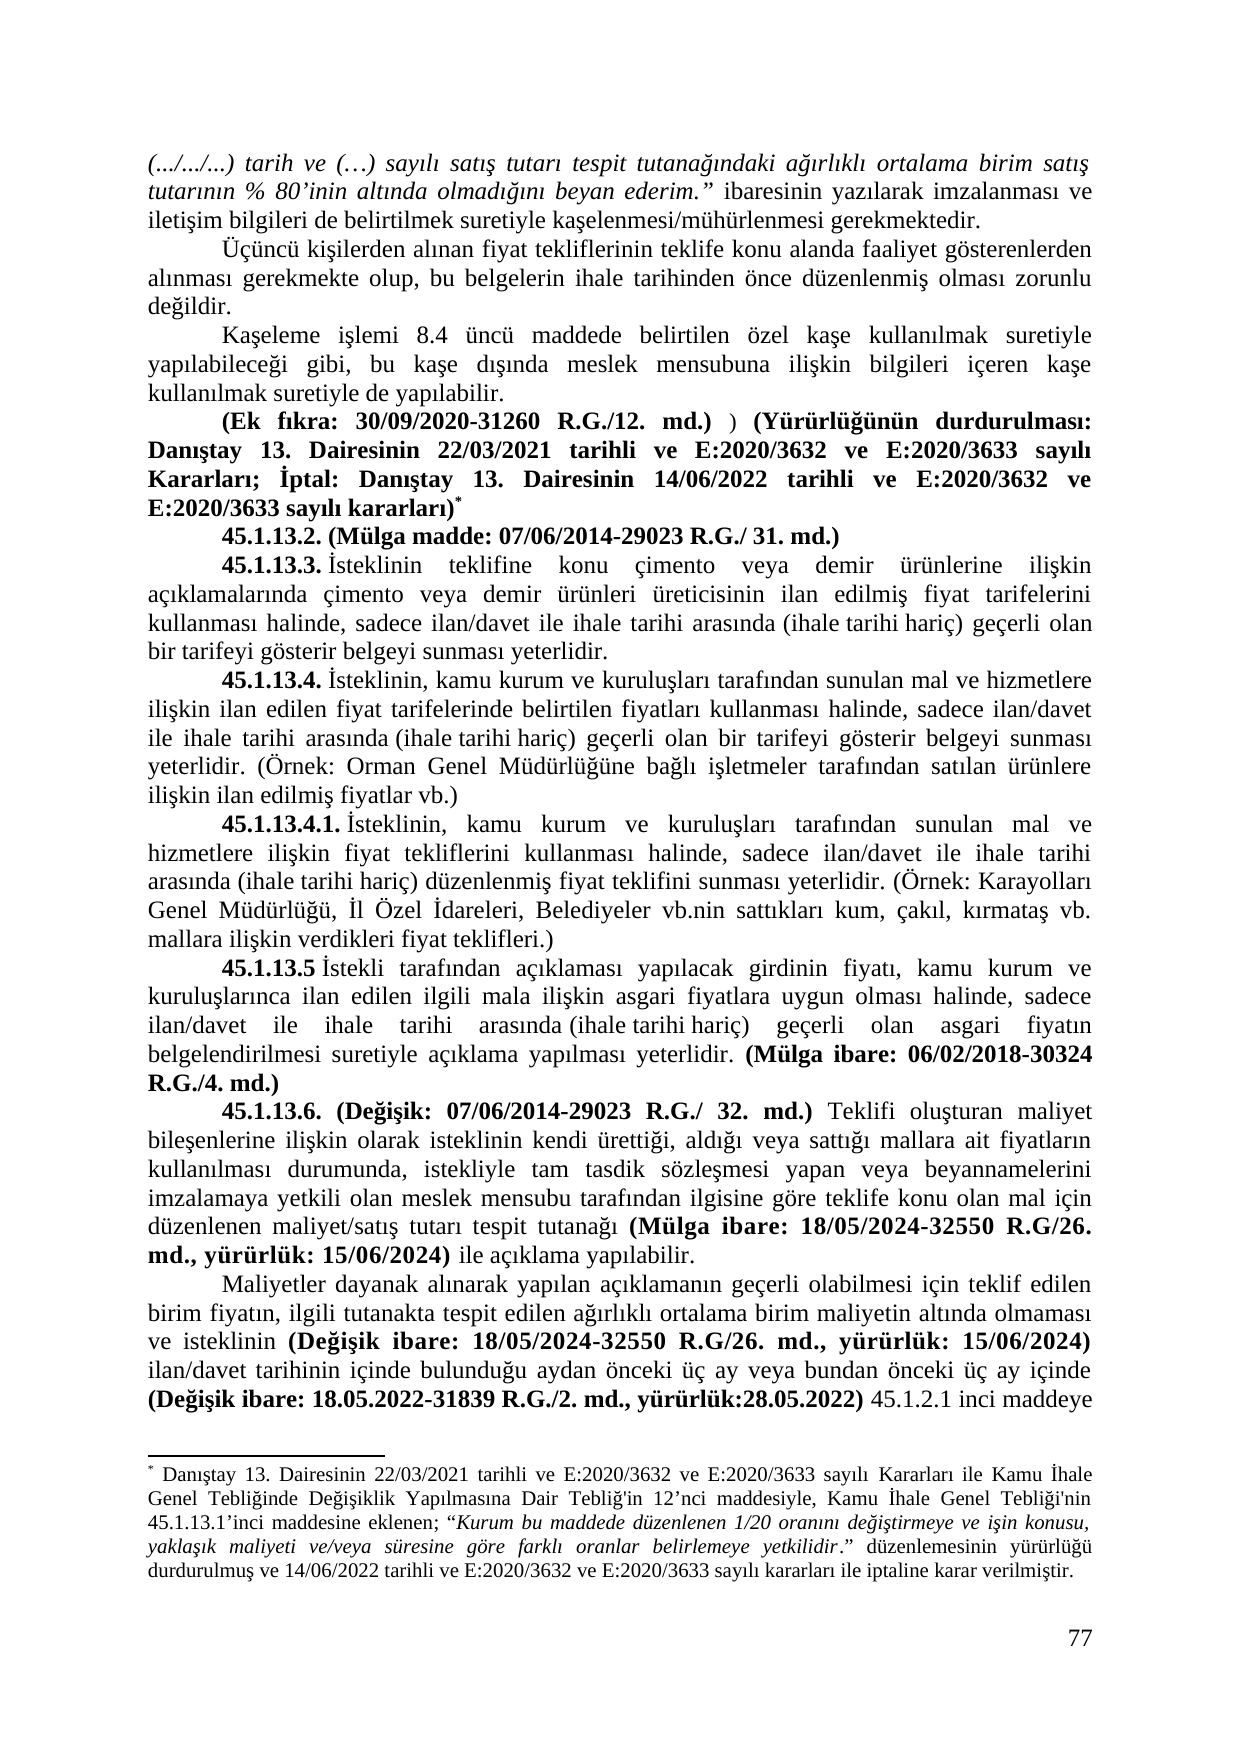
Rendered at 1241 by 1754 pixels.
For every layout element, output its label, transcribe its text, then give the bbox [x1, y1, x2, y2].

text Kaşeleme işlemi 8.4 üncü maddede belirtilen özel kaşe kullanılmak suretiyle yapılabileceği gibi, bu kaşe dışında meslek mensubuna ilişkin bilgileri içeren kaşe kullanılmak suretiyle de yapılabilir. [148, 320, 1092, 406]
text 45.1.13.2. (Mülga madde: 07/06/2014-29023 R.G./ 31. md.) [148, 521, 1092, 550]
text 45.1.13.4.1. İsteklinin, kamu kurum ve kuruluşları tarafından sunulan mal ve hizmetlere ilişkin fiyat tekliflerini kullanması halinde, sadece ilan/davet ile ihale tarihi arasında (ihale tarihi hariç) düzenlenmiş fiyat teklifini sunması yeterlidir. (Örnek: Karayolları Genel Müdürlüğü, İl Özel İdareleri, Belediyeler vb.nin sattıkları kum, çakıl, kırmataş vb. mallara ilişkin verdikleri fiyat teklifleri.) [148, 809, 1092, 953]
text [148, 1269, 1092, 1413]
text (Ek fıkra: 30/09/2020-31260 R.G./12. md.) ) (Yürürlüğünün durdurulması: Danıştay 13. Dairesinin 22/03/2021 tarihli ve E:2020/3632 ve E:2020/3633 sayılı Kararları; İptal: Danıştay 13. Dairesinin 14/06/2022 tarihli ve E:2020/3632 ve E:2020/3633 sayılı kararları) [148, 406, 1092, 521]
text 45.1.13.5 İstekli tarafından açıklaması yapılacak girdinin fiyatı, kamu kurum ve kuruluşlarınca ilan edilen ilgili mala ilişkin asgari fiyatlara uygun olması halinde, sadece ilan/davet ile ihale tarihi arasında (ihale tarihi hariç) geçerli olan asgari fiyatın belgelendirilmesi suretiyle açıklama yapılması yeterlidir. (Mülga ibare: 06/02/2018-30324 R.G./4. md.) [148, 953, 1092, 1096]
text 45.1.13.4. İsteklinin, kamu kurum ve kuruluşları tarafından sunulan mal ve hizmetlere ilişkin ilan edilen fiyat tarifelerinde belirtilen fiyatları kullanması halinde, sadece ilan/davet ile ihale tarihi arasında (ihale tarihi hariç) geçerli olan bir tarifeyi gösterir belgeyi sunması yeterlidir. (Örnek: Orman Genel Müdürlüğüne bağlı işletmeler tarafından satılan ürünlere ilişkin ilan edilmiş fiyatlar vb.) [148, 665, 1092, 809]
text Üçüncü kişilerden alınan fiyat tekliflerinin teklife konu alanda faaliyet gösterenlerden alınması gerekmekte olup, bu belgelerin ihale tarihinden önce düzenlenmiş olması zorunlu değildir. [148, 234, 1092, 320]
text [148, 148, 1092, 234]
text 45.1.13.3. İsteklinin teklifine konu çimento veya demir ürünlerine ilişkin açıklamalarında çimento veya demir ürünleri üreticisinin ilan edilmiş fiyat tarifelerini kullanması halinde, sadece ilan/davet ile ihale tarihi arasında (ihale tarihi hariç) geçerli olan bir tarifeyi gösterir belgeyi sunması yeterlidir. [148, 550, 1092, 665]
text 45.1.13.6. (Değişik: 07/06/2014-29023 R.G./ 32. md.) Teklifi oluşturan maliyet bileşenlerine ilişkin olarak isteklinin kendi ürettiği, aldığı veya sattığı mallara ait fiyatların kullanılması durumunda, istekliyle tam tasdik sözleşmesi yapan veya beyannamelerini imzalamaya yetkili olan meslek mensubu tarafından ilgisine göre teklife konu olan mal için düzenlenen maliyet/satış tutarı tespit tutanağı (Mülga ibare: 18/05/2024-32550 R.G/26. md., yürürlük: 15/06/2024) ile açıklama yapılabilir. [148, 1096, 1092, 1269]
